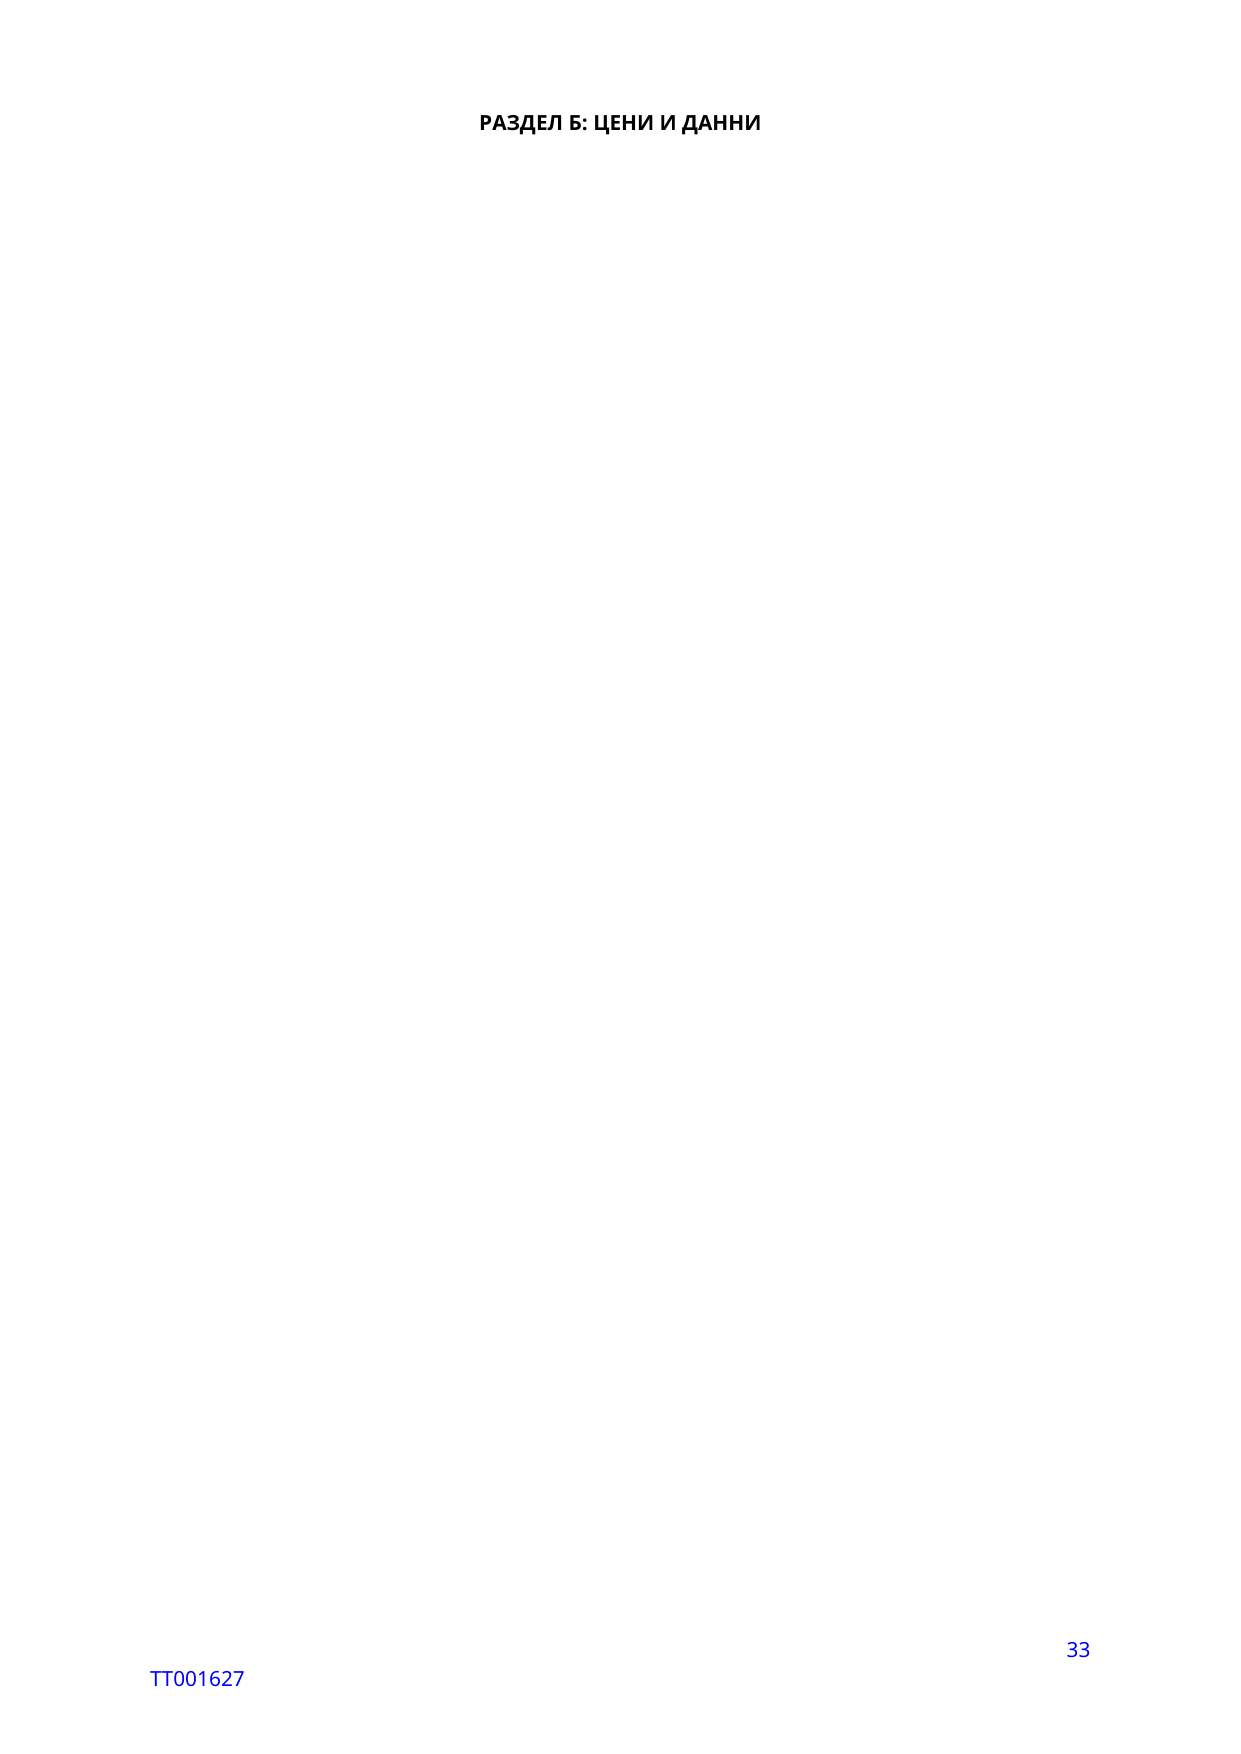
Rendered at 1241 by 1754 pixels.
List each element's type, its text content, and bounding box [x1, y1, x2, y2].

text РАЗДЕЛ Б: ЦЕНИ И ДАННИ [150, 108, 1090, 136]
